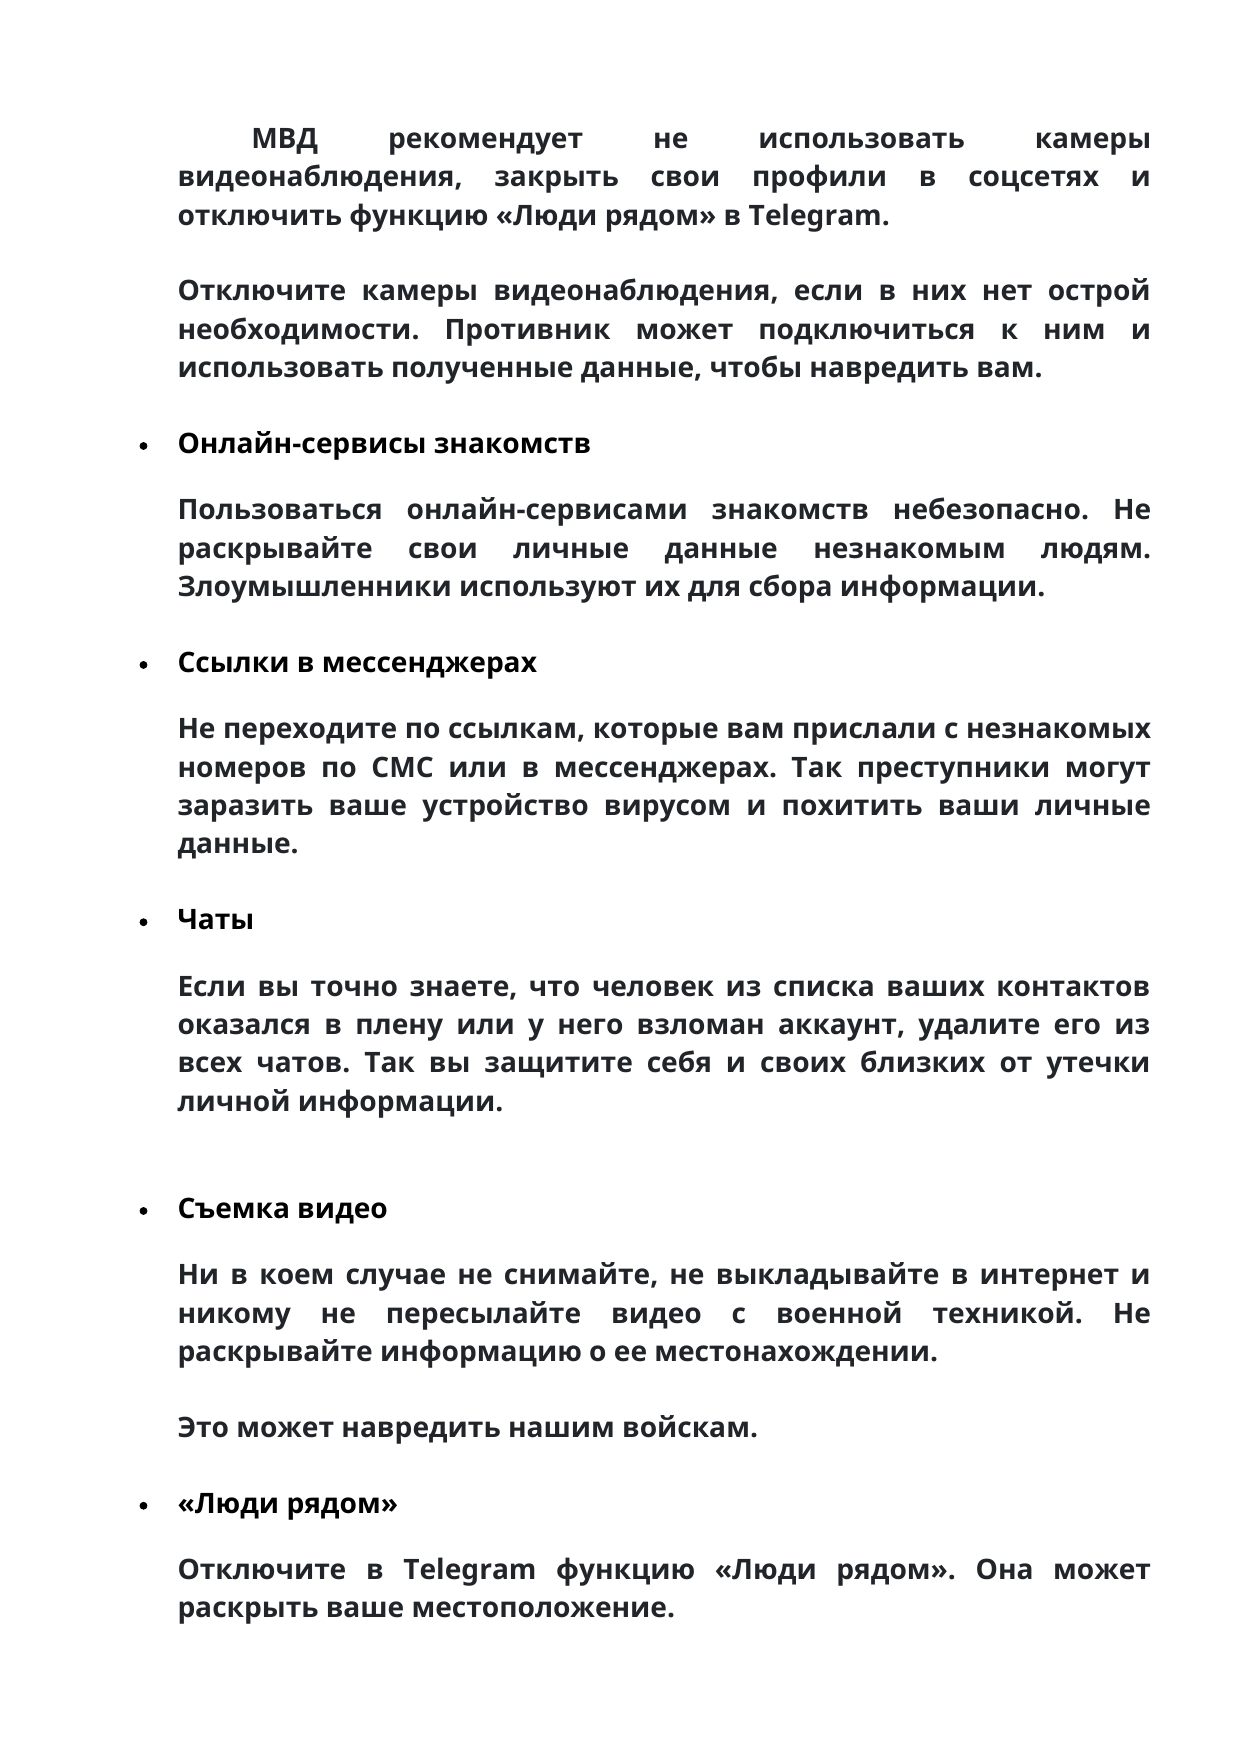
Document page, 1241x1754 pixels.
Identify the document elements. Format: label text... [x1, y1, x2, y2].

text Это может навредить нашим войскам. [177, 1407, 1152, 1446]
text Не переходите по ссылкам, которые вам прислали с незнакомых номеров по СМС или в мессенджерах. Так преступники могут заразить ваше устройство вирусом и похитить ваши личные данные. [177, 708, 1152, 862]
list Онлайн-сервисы знакомств [140, 423, 1152, 461]
text Отключите камеры видеонаблюдения, если в них нет острой необходимости. Противник может подключиться к ним и использовать полученные данные, чтобы навредить вам. [177, 271, 1152, 386]
list Чаты [140, 899, 1152, 938]
list «Люди рядом» [140, 1483, 1152, 1521]
text Пользоваться онлайн-сервисами знакомств небезопасно. Не раскрывайте свои личные данные незнакомым людям. Злоумышленники используют их для сбора информации. [177, 489, 1152, 604]
list Съемка видео [140, 1188, 1152, 1227]
text Если вы точно знаете, что человек из списка ваших контактов оказался в плену или у него взломан аккаунт, удалите его из всех чатов. Так вы защитите себя и своих близких от утечки личной информации. [177, 966, 1152, 1119]
list Ссылки в мессенджерах [140, 642, 1152, 680]
text МВД рекомендует не использовать камеры видеонаблюдения, закрыть свои профили в соцсетях и отключить функцию «Люди рядом» в Telegram. [177, 118, 1152, 233]
text Отключите в Telegram функцию «Люди рядом». Она может раскрыть ваше местоположение. [177, 1549, 1152, 1626]
